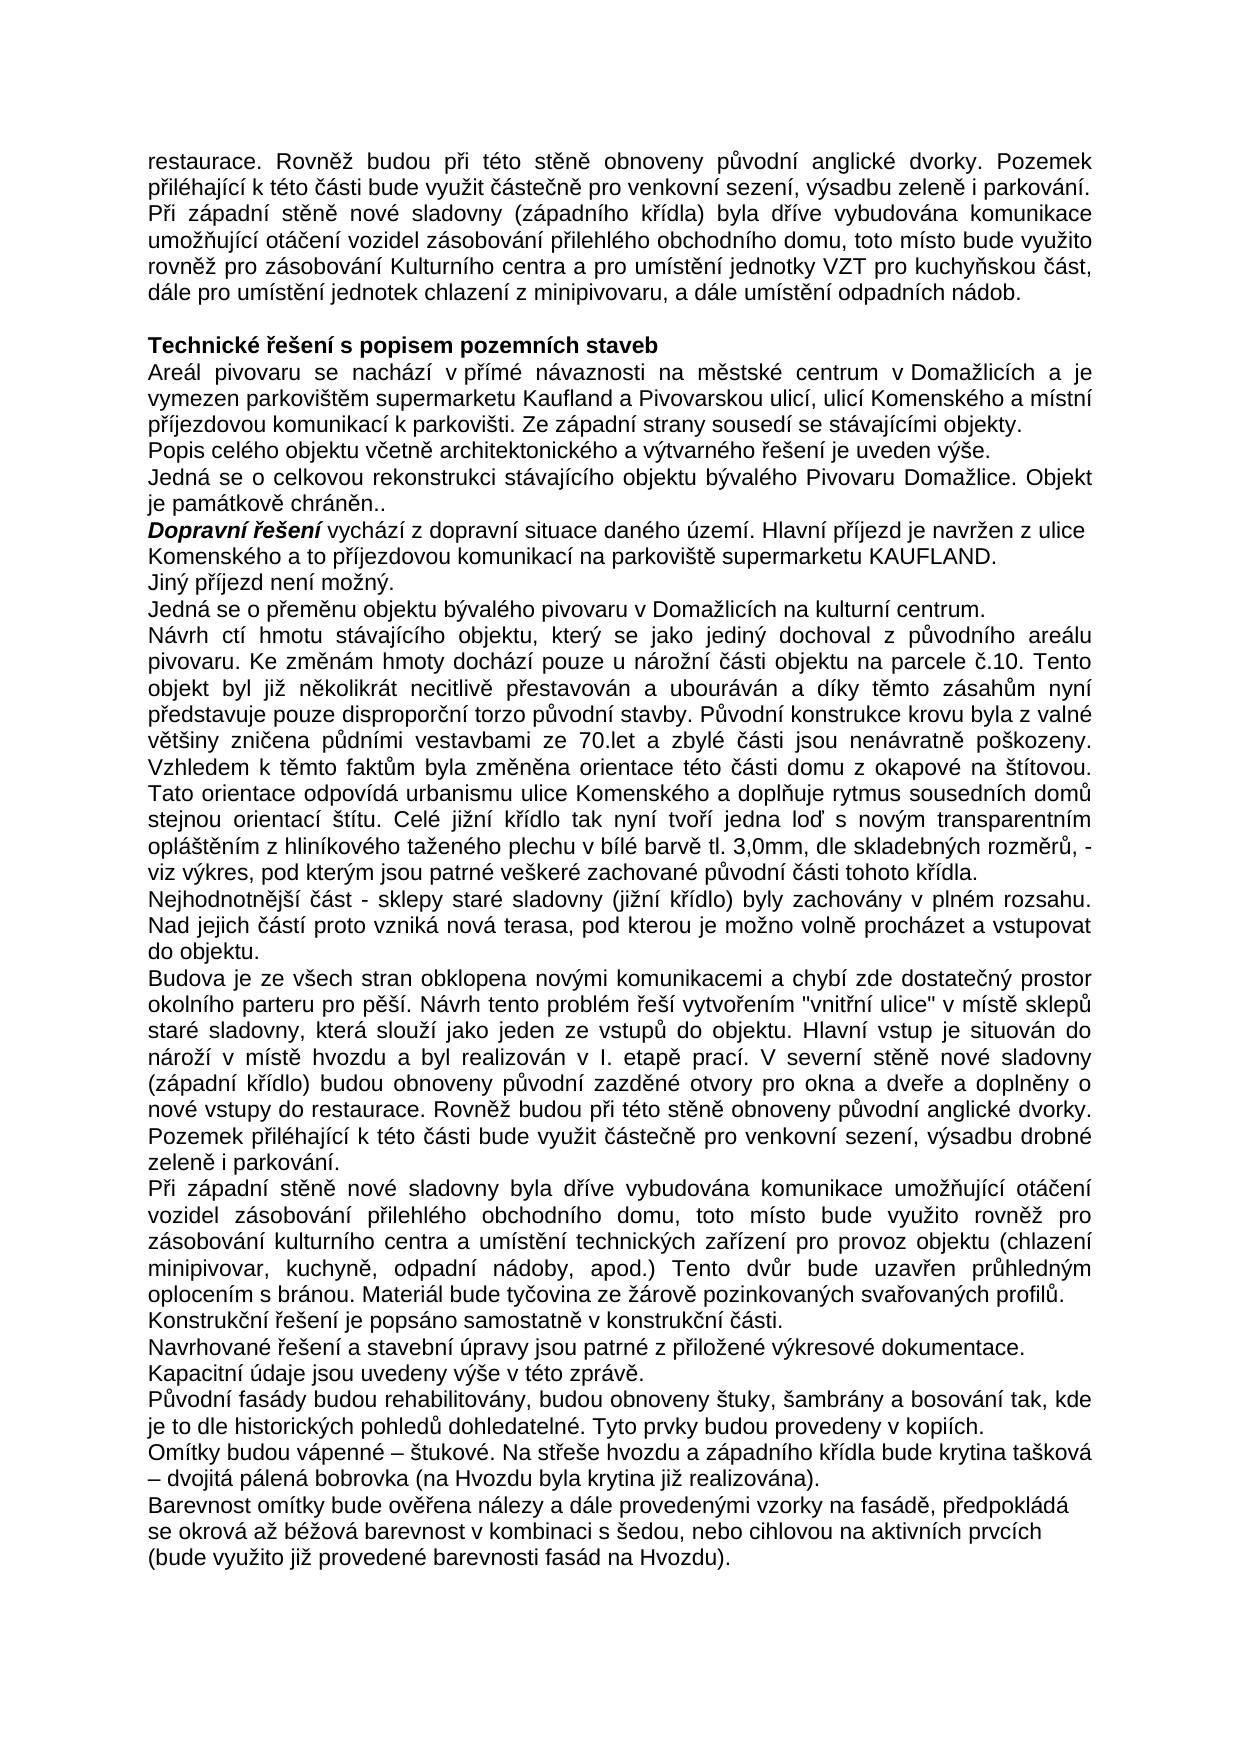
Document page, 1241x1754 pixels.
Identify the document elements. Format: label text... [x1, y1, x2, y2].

text Jiný příjezd není možný. [148, 569, 1093, 596]
text Konstrukční řešení je popsáno samostatně v konstrukční části. [148, 1307, 1093, 1333]
text Původní fasády budou rehabilitovány, budou obnoveny štuky, šambrány a bosování tak, kde je to dle historických pohledů dohledatelné. Tyto prvky budou provedeny v kopiích. [148, 1386, 1093, 1439]
text Návrh ctí hmotu stávajícího objektu, který se jako jediný dochoval z původního areálu pivovaru. Ke změnám hmoty dochází pouze u nárožní části objektu na parcele č.10. Tento objekt byl již několikrát necitlivě přestavován a ubouráván a díky těmto zásahům nyní představuje pouze disproporční torzo původní stavby. Původní konstrukce krovu byla z valné většiny zničena půdními vestavbami ze 70.let a zbylé části jsou nenávratně poškozeny. Vzhledem k těmto faktům byla změněna orientace této části domu z okapové na štítovou. Tato orientace odpovídá urbanismu ulice Komenského a doplňuje rytmus sousedních domů stejnou orientací štítu. Celé jižní křídlo tak nyní tvoří jedna loď s novým transparentním opláštěním z hliníkového taženého plechu v bílé barvě tl. 3,0mm, dle skladebných rozměrů, - viz výkres, pod kterým jsou patrné veškeré zachované původní části tohoto křídla. [148, 622, 1093, 886]
text Dopravní řešení vychází z dopravní situace daného území. Hlavní příjezd je navržen z ulice Komenského a to příjezdovou komunikací na parkoviště supermarketu KAUFLAND. [148, 517, 1093, 569]
text Kapacitní údaje jsou uvedeny výše v této zprávě. [148, 1360, 1093, 1386]
text Při západní stěně nové sladovny (západního křídla) byla dříve vybudována komunikace umožňující otáčení vozidel zásobování přilehlého obchodního domu, toto místo bude využito rovněž pro zásobování Kulturního centra a pro umístění jednotky VZT pro kuchyňskou část, dále pro umístění jednotek chlazení z minipivovaru, a dále umístění odpadních nádob. [148, 200, 1093, 306]
text Jedná se o celkovou rekonstrukci stávajícího objektu bývalého Pivovaru Domažlice. Objekt je památkově chráněn.. [148, 464, 1093, 517]
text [148, 148, 1093, 200]
text Navrhované řešení a stavební úpravy jsou patrné z přiložené výkresové dokumentace. [148, 1333, 1093, 1360]
text Barevnost omítky bude ověřena nálezy a dále provedenými vzorky na fasádě, předpokládá se okrová až béžová barevnost v kombinaci s šedou, nebo cihlovou na aktivních prvcích (bude využito již provedené barevnosti fasád na Hvozdu). [148, 1492, 1093, 1571]
text Areál pivovaru se nachází v přímé návaznosti na městské centrum v Domažlicích a je vymezen parkovištěm supermarketu Kaufland a Pivovarskou ulicí, ulicí Komenského a místní příjezdovou komunikací k parkovišti. Ze západní strany sousedí se stávajícími objekty. [148, 358, 1093, 437]
text Při západní stěně nové sladovny byla dříve vybudována komunikace umožňující otáčení vozidel zásobování přilehlého obchodního domu, toto místo bude využito rovněž pro zásobování kulturního centra a umístění technických zařízení pro provoz objektu (chlazení minipivovar, kuchyně, odpadní nádoby, apod.) Tento dvůr bude uzavřen průhledným oplocením s bránou. Materiál bude tyčovina ze žárově pozinkovaných svařovaných profilů. [148, 1175, 1093, 1307]
text Technické řešení s popisem pozemních staveb [148, 332, 1093, 358]
text Popis celého objektu včetně architektonického a výtvarného řešení je uveden výše. [148, 437, 1093, 464]
text Nejhodnotnější část - sklepy staré sladovny (jižní křídlo) byly zachovány v plném rozsahu. Nad jejich částí proto vzniká nová terasa, pod kterou je možno volně procházet a vstupovat do objektu. [148, 886, 1093, 964]
text Omítky budou vápenné – štukové. Na střeše hvozdu a západního křídla bude krytina tašková – dvojitá pálená bobrovka (na Hvozdu byla krytina již realizována). [148, 1439, 1093, 1492]
text Budova je ze všech stran obklopena novými komunikacemi a chybí zde dostatečný prostor okolního parteru pro pěší. Návrh tento problém řeší vytvořením "vnitřní ulice" v místě sklepů staré sladovny, která slouží jako jeden ze vstupů do objektu. Hlavní vstup je situován do nároží v místě hvozdu a byl realizován v I. etapě prací. V severní stěně nové sladovny (západní křídlo) budou obnoveny původní zazděné otvory pro okna a dveře a doplněny o nové vstupy do restaurace. Rovněž budou při této stěně obnoveny původní anglické dvorky. Pozemek přiléhající k této části bude využit částečně pro venkovní sezení, výsadbu drobné zeleně i parkování. [148, 964, 1093, 1175]
text Jedná se o přeměnu objektu bývalého pivovaru v Domažlicích na kulturní centrum. [148, 596, 1093, 622]
